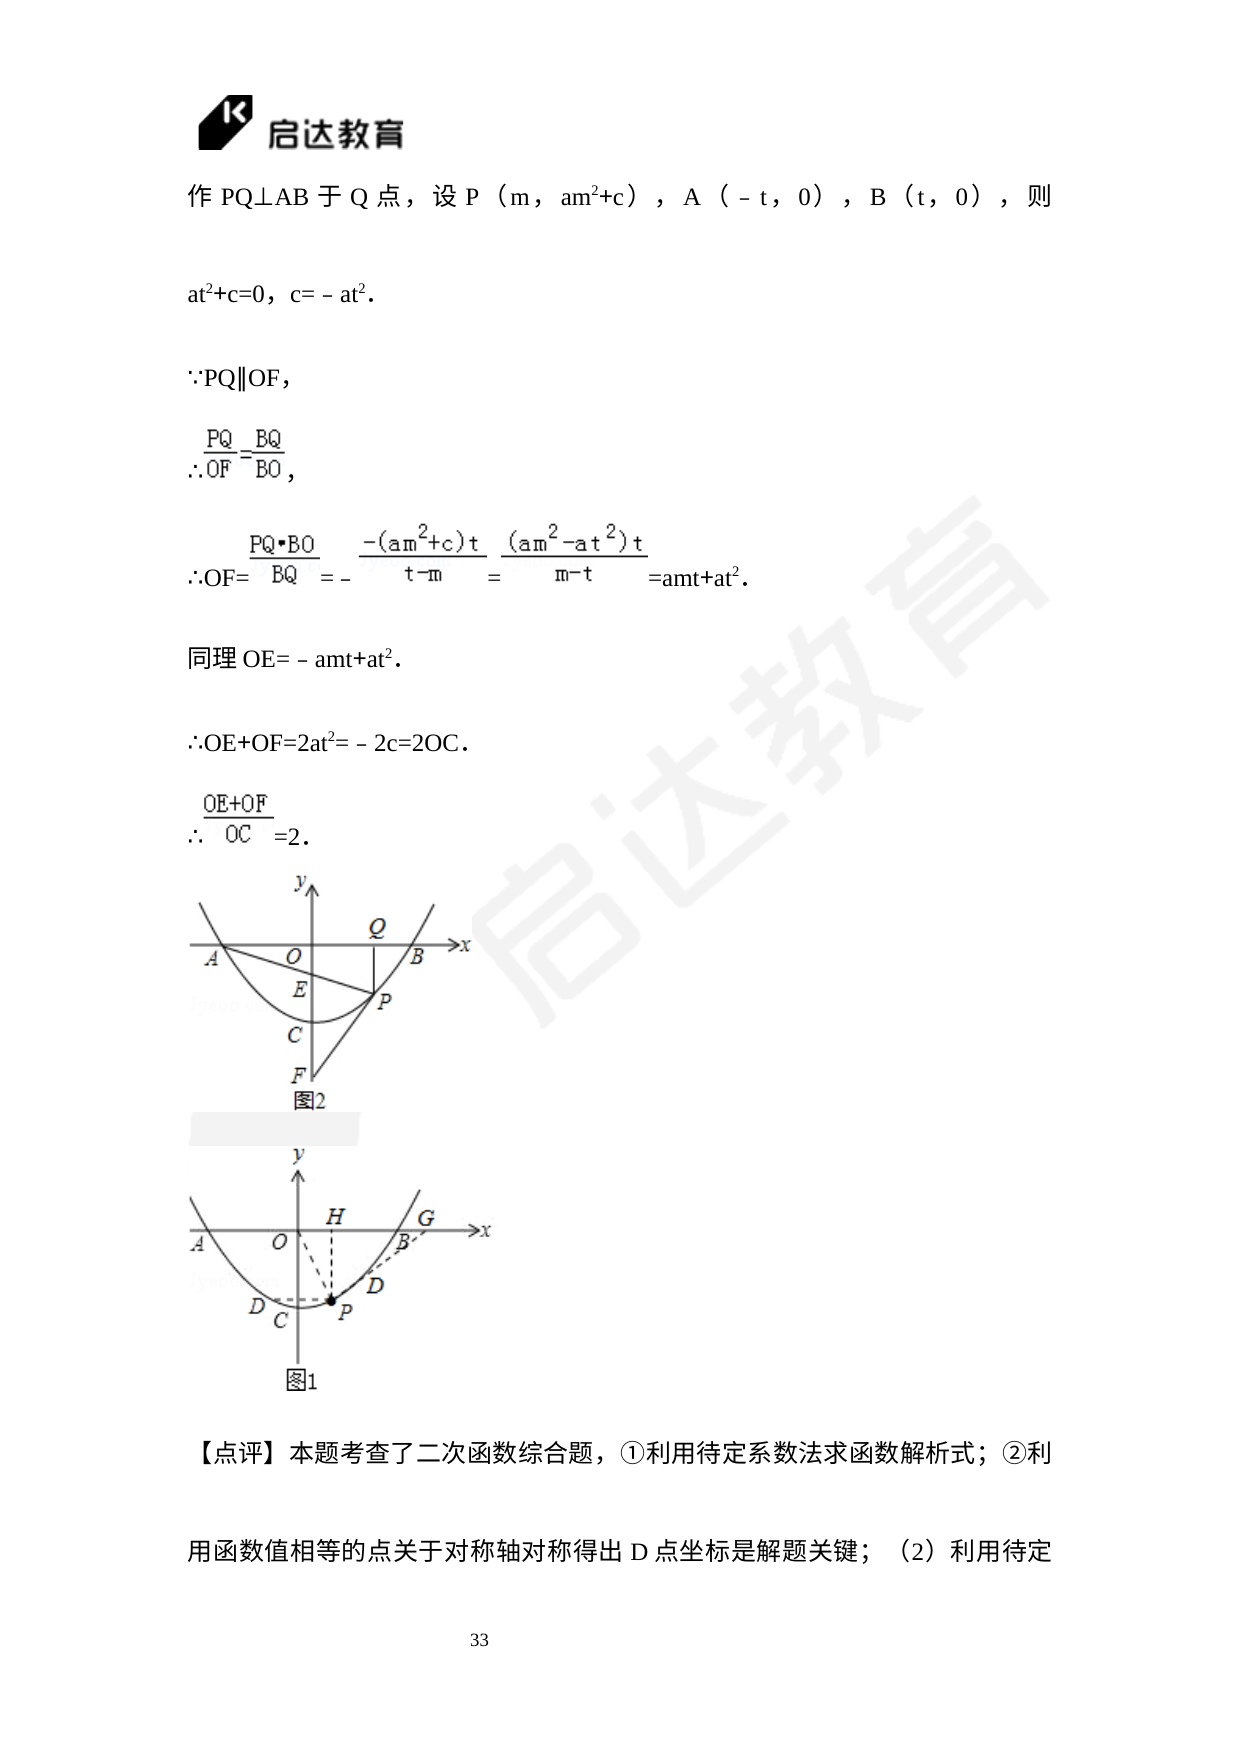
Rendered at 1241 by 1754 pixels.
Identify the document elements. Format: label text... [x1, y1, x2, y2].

picture [187, 873, 472, 1112]
picture [203, 425, 285, 481]
text ∵PQ∥OF， [187, 343, 1053, 408]
picture [203, 790, 274, 846]
text ∴， [187, 426, 1053, 491]
text ∴=2． [187, 791, 1053, 856]
picture [358, 521, 487, 586]
text 【点评】本题考查了二次函数综合题，①利用待定系数法求函数解析式；②利用函数值相等的点关于对称轴对称得出D点坐标是解题关键；（2）利用待定系数法求出E、F点坐标是解题关键． [187, 1419, 1053, 1582]
picture [198, 95, 404, 150]
picture [187, 1146, 497, 1391]
text 作PQ⊥AB于Q点，设P（m，am2+c），A（﹣t，0），B（t，0），则at2+c=0，c=﹣at2． [187, 162, 1053, 324]
text ∴OE+OF=2at2=﹣2c=2OC． [187, 708, 1053, 773]
picture [249, 531, 320, 586]
text 同理OE=﹣amt+at2． [187, 624, 1053, 689]
picture [501, 521, 648, 586]
